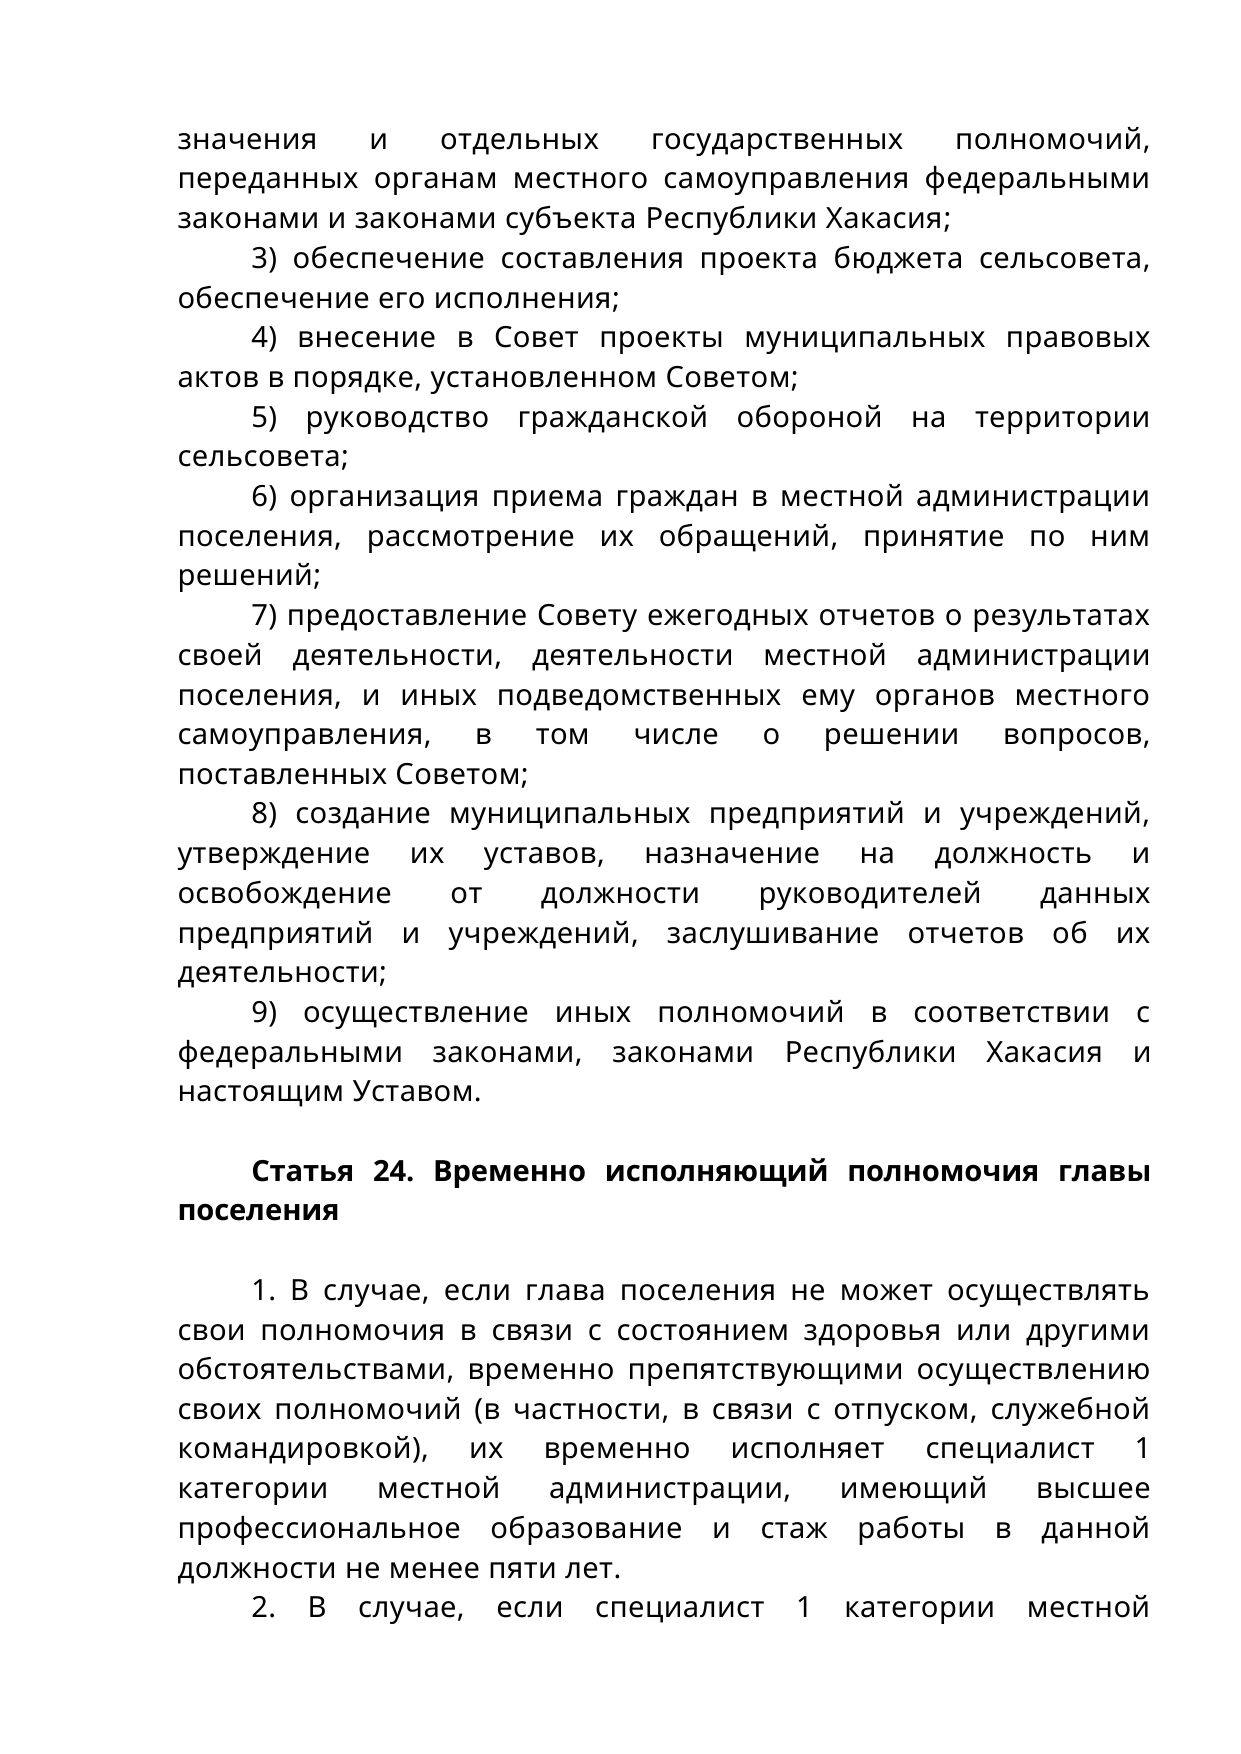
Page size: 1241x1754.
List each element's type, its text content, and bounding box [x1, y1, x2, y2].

text 9) осуществление иных полномочий в соответствии с федеральными законами, законами Республики Хакасия и настоящим Уставом. [177, 991, 1152, 1110]
text 4) внесение в Совет проекты муниципальных правовых актов в порядке, установленном Советом; [177, 317, 1152, 396]
text 1. В случае, если глава поселения не может осуществлять свои полномочия в связи с состоянием здоровья или другими обстоятельствами, временно препятствующими осуществлению своих полномочий (в частности, в связи с отпуском, служебной командировкой), их временно исполняет специалист 1 категории местной администрации, имеющий высшее профессиональное образование и стаж работы в данной должности не менее пяти лет. [177, 1269, 1152, 1587]
text 6) организация приема граждан в местной администрации поселения, рассмотрение их обращений, принятие по ним решений; [177, 475, 1152, 594]
text 3) обеспечение составления проекта бюджета сельсовета, обеспечение его исполнения; [177, 237, 1152, 317]
text 8) создание муниципальных предприятий и учреждений, утверждение их уставов, назначение на должность и освобождение от должности руководителей данных предприятий и учреждений, заслушивание отчетов об их деятельности; [177, 793, 1152, 991]
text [177, 1587, 1152, 1626]
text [177, 118, 1152, 237]
text 7) предоставление Совету ежегодных отчетов о результатах своей деятельности, деятельности местной администрации поселения, и иных подведомственных ему органов местного самоуправления, в том числе о решении вопросов, поставленных Советом; [177, 594, 1152, 793]
text Статья 24. Временно исполняющий полномочия главы поселения [177, 1150, 1152, 1229]
text 5) руководство гражданской обороной на территории сельсовета; [177, 396, 1152, 475]
